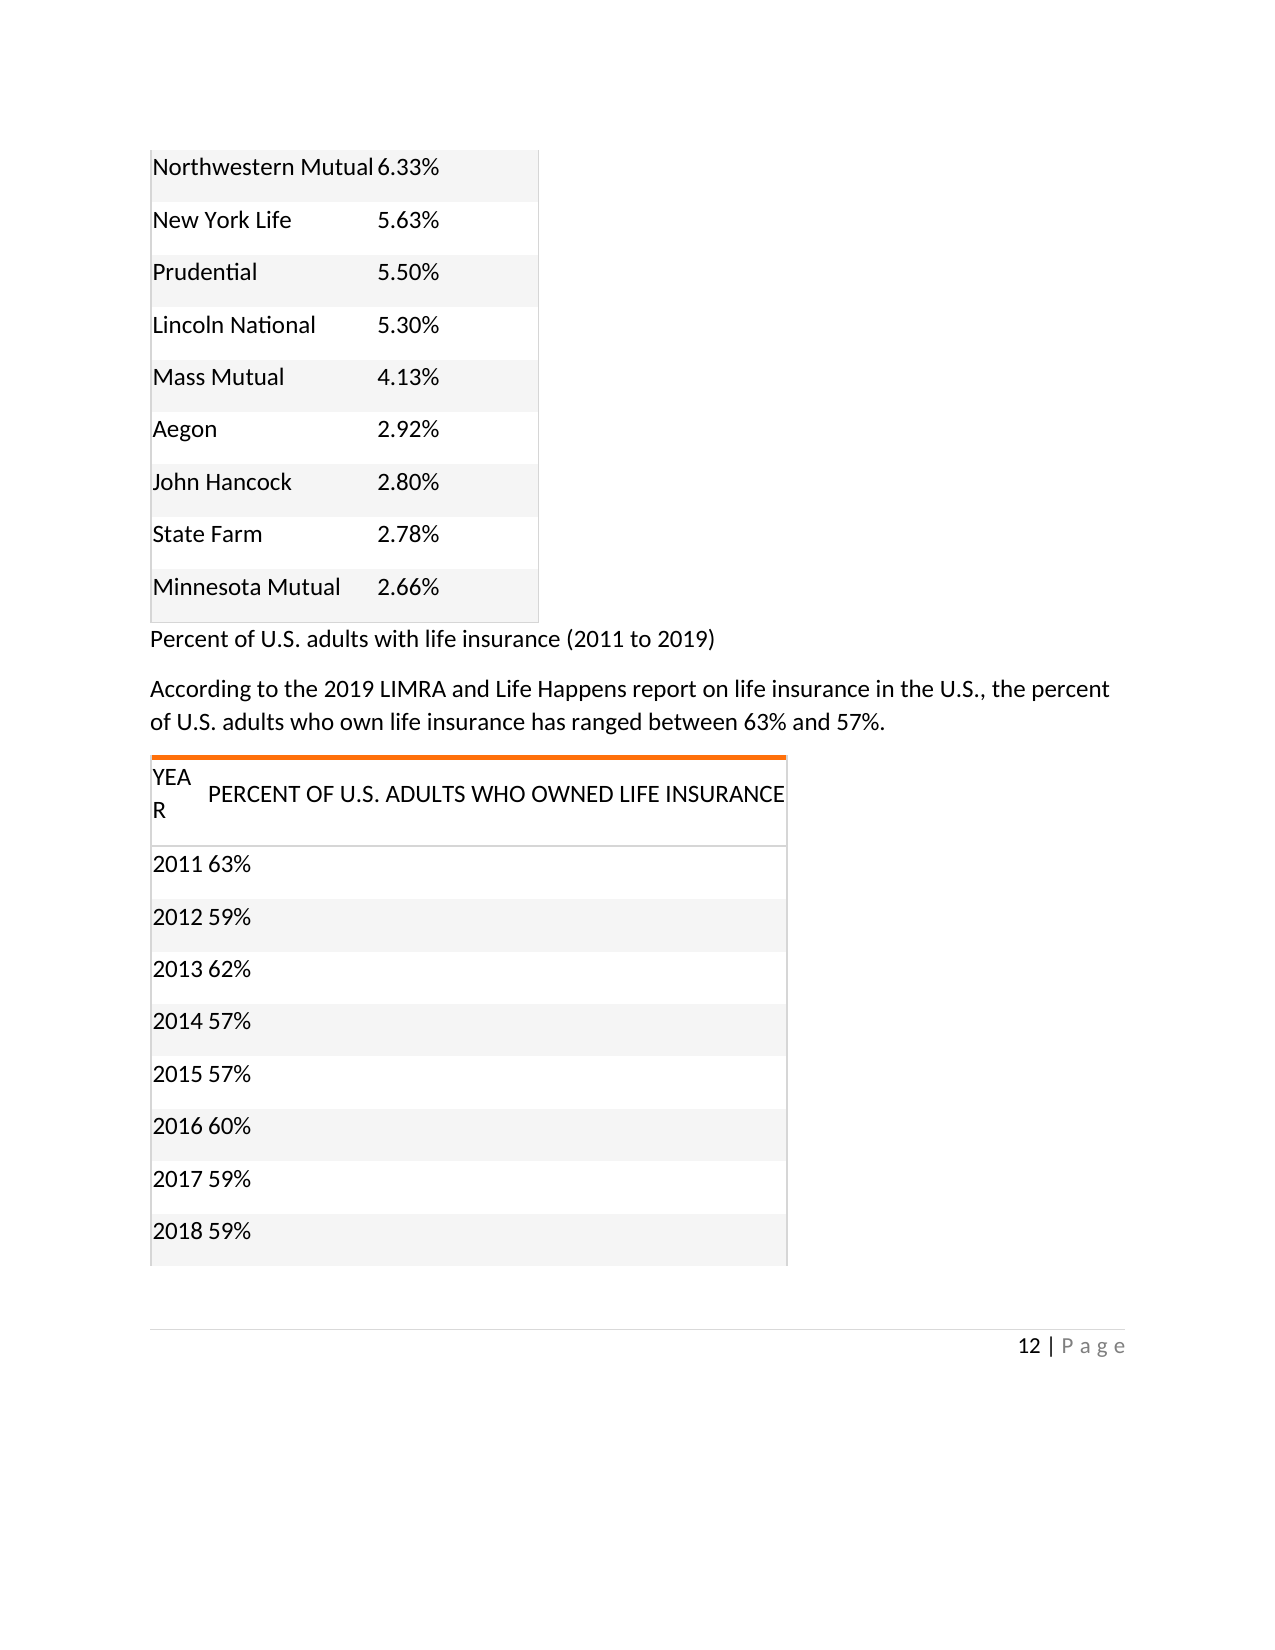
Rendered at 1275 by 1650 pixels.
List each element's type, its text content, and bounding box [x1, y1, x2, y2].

table_cell 57% [206, 1004, 786, 1056]
table_cell 59% [206, 1214, 786, 1266]
table_cell 2014 [152, 1004, 206, 1056]
text According to the 2019 LIMRA and Life Happens report on life insurance in the U.S., the percent of U.S. adults who own life insurance has ranged between 63% and 57%. [150, 673, 1125, 736]
table_cell 2.66% [376, 569, 538, 622]
table_cell 2013 [152, 952, 206, 1004]
table_cell Aegon [152, 412, 376, 464]
table_cell Mass Mutual [152, 360, 376, 412]
table_cell 5.30% [376, 307, 538, 359]
table_cell 2.92% [376, 412, 538, 464]
table_cell 63% [206, 847, 786, 899]
table_cell 59% [206, 899, 786, 952]
table_cell John Hancock [152, 464, 376, 517]
table_cell State Farm [152, 517, 376, 569]
table_cell Prudential [152, 255, 376, 307]
table_cell 57% [206, 1056, 786, 1109]
table_cell Northwestern Mutual [152, 150, 376, 202]
table_cell New York Life [152, 203, 376, 255]
table_cell 2017 [152, 1161, 206, 1213]
table_cell 2.78% [376, 517, 538, 569]
table_cell 62% [206, 952, 786, 1004]
table_cell 2011 [152, 847, 206, 899]
table_cell 2.80% [376, 464, 538, 517]
table_cell Lincoln National [152, 307, 376, 359]
table_cell 2016 [152, 1109, 206, 1161]
text Percent of U.S. adults with life insurance (2011 to 2019) [150, 623, 1125, 654]
table_cell 5.50% [376, 255, 538, 307]
table_cell 59% [206, 1161, 786, 1213]
table_cell 2012 [152, 899, 206, 952]
table_header YEAR [152, 760, 206, 845]
table_cell 4.13% [376, 360, 538, 412]
table_cell 6.33% [376, 150, 538, 202]
table_cell 2015 [152, 1056, 206, 1109]
table_header PERCENT OF U.S. ADULTS WHO OWNED LIFE INSURANCE [206, 760, 786, 845]
table_cell 60% [206, 1109, 786, 1161]
table_cell 2018 [152, 1214, 206, 1266]
table_cell Minnesota Mutual [152, 569, 376, 622]
table_cell 5.63% [376, 203, 538, 255]
